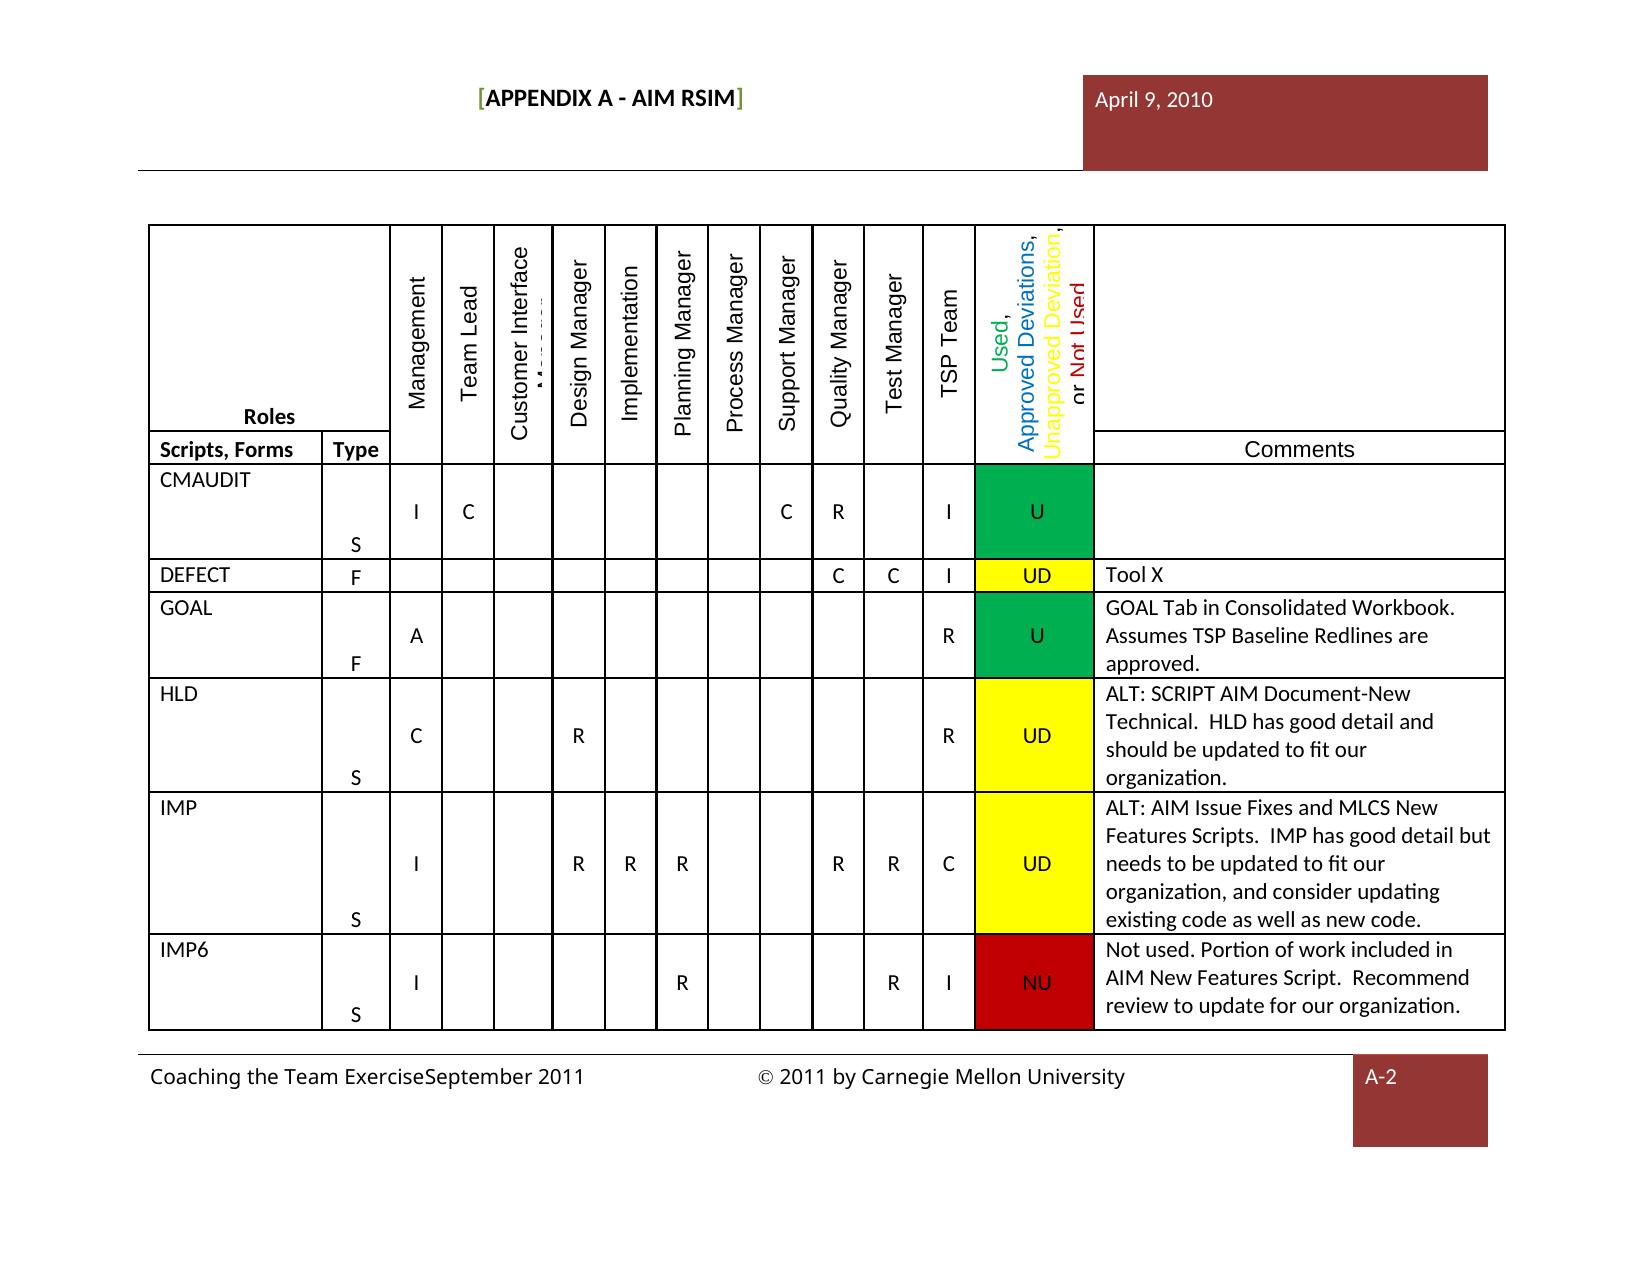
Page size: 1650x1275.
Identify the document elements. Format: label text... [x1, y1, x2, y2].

table_cell [658, 679, 707, 791]
table_cell S [323, 935, 389, 1029]
table_cell DEFECT [150, 560, 321, 591]
table_cell [658, 560, 707, 591]
table_cell [658, 465, 707, 558]
table_cell [865, 593, 922, 677]
table_cell [709, 593, 759, 677]
table_cell Not used. Portion of work included in AIM New Features Script. Recommend review to update for our organization. [1095, 935, 1504, 1029]
table_cell [761, 560, 811, 591]
table_cell [865, 465, 922, 558]
table_cell [709, 465, 759, 558]
table_cell ALT: AIM Issue Fixes and MLCS New Features Scripts. IMP has good detail but needs to be updated to fit our organization, and consider updating existing code as well as new code. [1095, 793, 1504, 933]
table_cell [814, 935, 863, 1029]
table_header TSP Team [924, 226, 974, 463]
table_cell I [391, 465, 441, 558]
table_cell [1095, 465, 1504, 558]
table_cell C [391, 679, 441, 791]
table_header Customer Interface Manager [495, 226, 551, 463]
table_cell Type [323, 432, 389, 463]
table_cell GOAL [150, 593, 321, 677]
table_cell [443, 679, 493, 791]
table_cell [761, 935, 811, 1029]
table_cell CMAUDIT [150, 465, 321, 558]
table_header Implementation Manager [606, 226, 655, 463]
table_header Roles [150, 226, 389, 430]
table_cell F [323, 593, 389, 677]
table_cell C [924, 793, 974, 933]
table_cell [814, 593, 863, 677]
table_cell [554, 465, 604, 558]
table_cell [709, 935, 759, 1029]
table_header Planning Manager [658, 226, 707, 463]
table_cell R [924, 679, 974, 791]
table_cell R [554, 679, 604, 791]
table_header Design Manager [554, 226, 604, 463]
table_cell [443, 935, 493, 1029]
table_cell [495, 679, 551, 791]
table_cell Comments [1095, 432, 1504, 463]
table_cell IMP [150, 793, 321, 933]
table_cell [495, 465, 551, 558]
table_cell [443, 593, 493, 677]
table_cell C [865, 560, 922, 591]
table_cell F [323, 560, 389, 591]
table_cell [391, 560, 441, 591]
table_cell Tool X [1095, 560, 1504, 591]
table_cell I [391, 935, 441, 1029]
table_cell [495, 560, 551, 591]
table_cell R [865, 935, 922, 1029]
table_cell C [443, 465, 493, 558]
table_cell I [924, 560, 974, 591]
table_cell NU [976, 935, 1093, 1029]
table_cell IMP6 [150, 935, 321, 1029]
table_cell [606, 593, 655, 677]
table_header Test Manager [865, 226, 922, 463]
table_cell [554, 593, 604, 677]
table_cell I [924, 935, 974, 1029]
table_cell R [658, 793, 707, 933]
table_cell S [323, 679, 389, 791]
table_header Support Manager [761, 226, 811, 463]
table_cell UD [976, 560, 1093, 591]
table_cell [495, 935, 551, 1029]
table_cell [709, 679, 759, 791]
table_cell [443, 793, 493, 933]
table_header [1095, 226, 1504, 430]
table_cell [865, 679, 922, 791]
table_header Management [391, 226, 441, 463]
table_cell [606, 465, 655, 558]
table_cell C [761, 465, 811, 558]
table_cell [606, 560, 655, 591]
table_cell S [323, 465, 389, 558]
table_cell [709, 560, 759, 591]
table_cell R [865, 793, 922, 933]
table_cell I [924, 465, 974, 558]
table_cell [761, 679, 811, 791]
table_cell U [976, 593, 1093, 677]
table_header Quality Manager [814, 226, 863, 463]
table_cell Scripts, Forms [150, 432, 321, 463]
table_cell [554, 560, 604, 591]
table_cell [709, 793, 759, 933]
table_cell R [658, 935, 707, 1029]
table_cell R [814, 465, 863, 558]
table_cell [814, 679, 863, 791]
table_cell [443, 560, 493, 591]
table_cell UD [976, 679, 1093, 791]
table_cell GOAL Tab in Consolidated Workbook. Assumes TSP Baseline Redlines are approved. [1095, 593, 1504, 677]
table_cell [606, 679, 655, 791]
table_cell S [323, 793, 389, 933]
table_cell [606, 935, 655, 1029]
table_cell ALT: SCRIPT AIM Document-New Technical. HLD has good detail and should be updated to fit our organization. [1095, 679, 1504, 791]
table_cell U [976, 465, 1093, 558]
table_cell R [814, 793, 863, 933]
table_cell R [924, 593, 974, 677]
table_header Used, Approved Deviations, Unapproved Deviation, or Not Used [976, 226, 1093, 463]
table_cell I [391, 793, 441, 933]
table_cell [761, 793, 811, 933]
table_cell [495, 593, 551, 677]
table_cell [761, 593, 811, 677]
table_header Team Lead [443, 226, 493, 463]
table_cell C [814, 560, 863, 591]
table_cell HLD [150, 679, 321, 791]
table_header Process Manager [709, 226, 759, 463]
table_cell [554, 935, 604, 1029]
table_cell A [391, 593, 441, 677]
table_cell [495, 793, 551, 933]
table_cell R [606, 793, 655, 933]
table_cell [658, 593, 707, 677]
table_cell UD [976, 793, 1093, 933]
table_cell R [554, 793, 604, 933]
